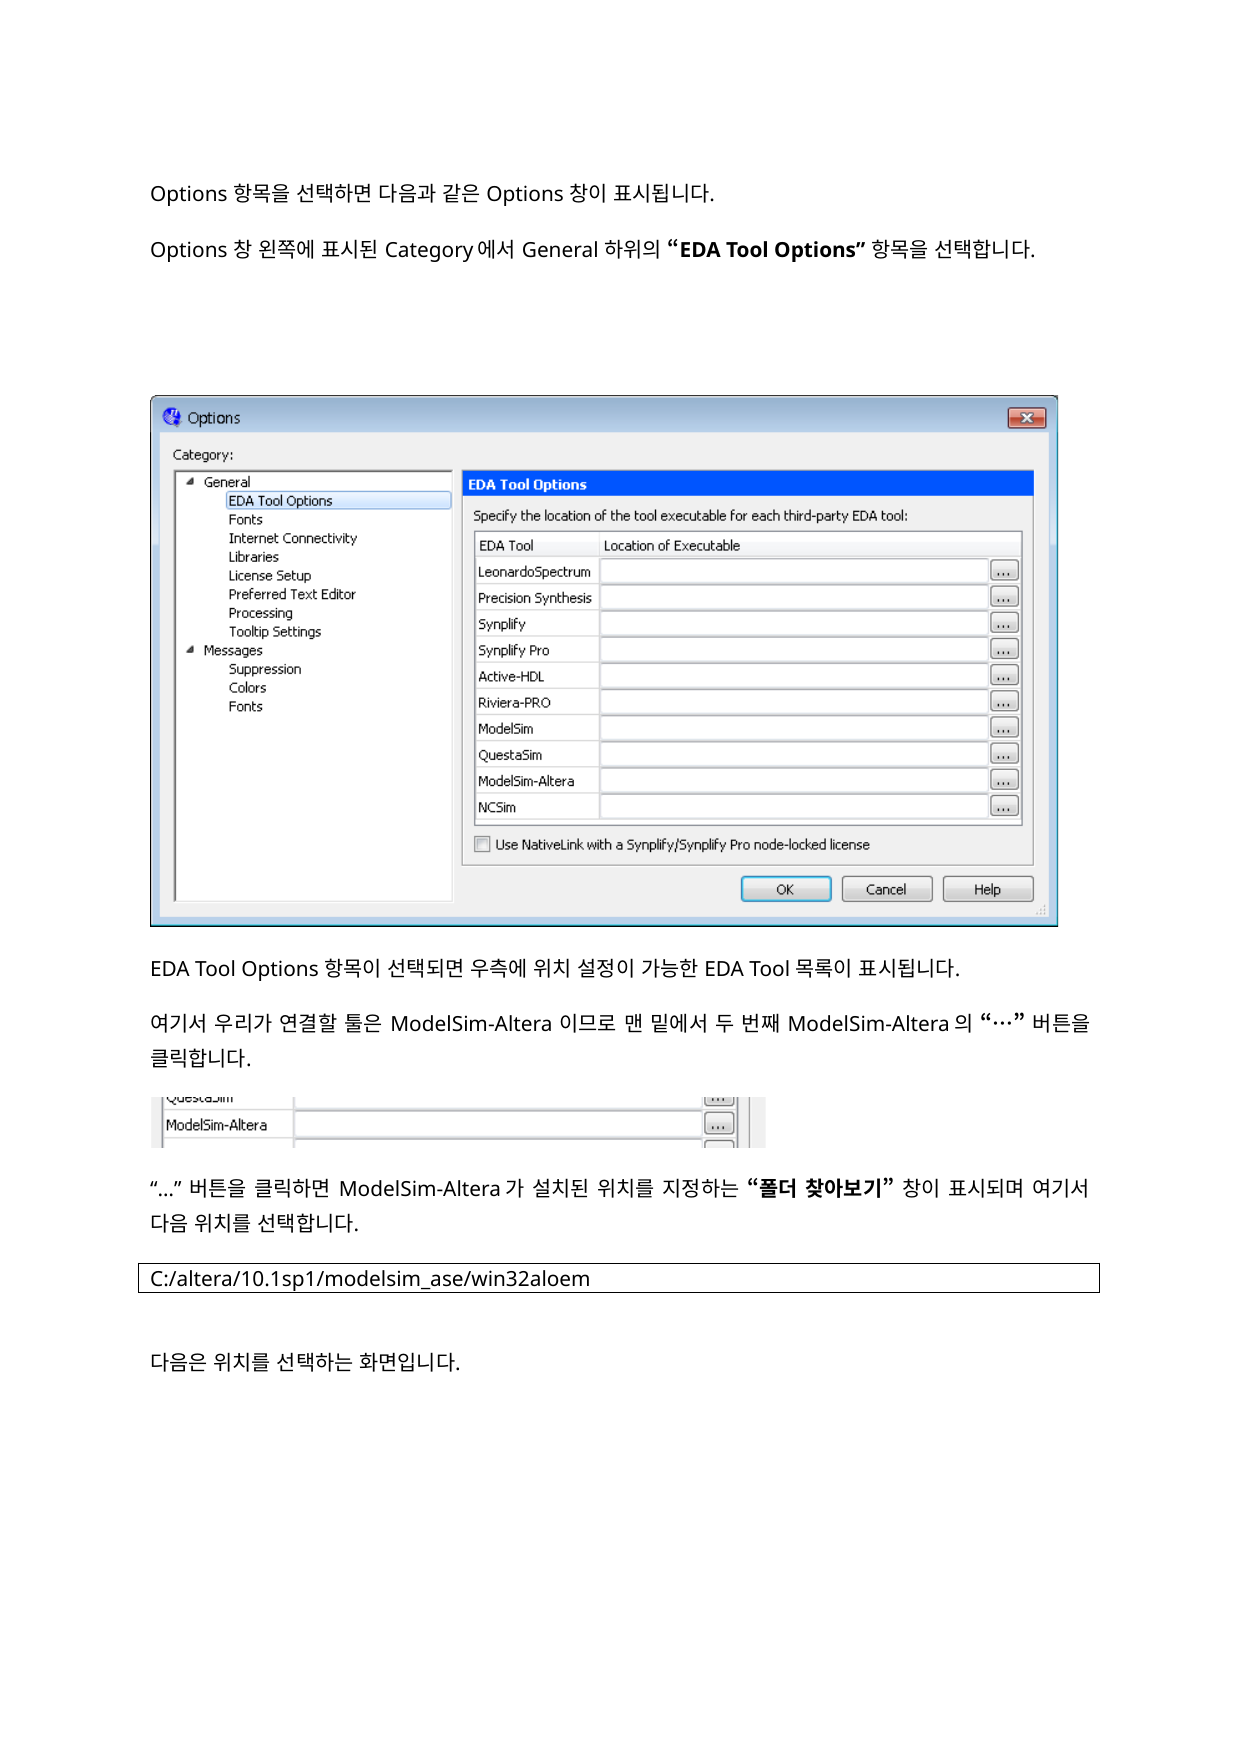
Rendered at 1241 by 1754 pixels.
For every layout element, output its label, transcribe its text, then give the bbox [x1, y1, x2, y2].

text Options 항목을 선택하면 다음과 같은 Options 창이 표시됩니다. [150, 177, 1090, 207]
text 여기서 우리가 연결할 툴은 ModelSim-Altera 이므로 맨 밑에서 두 번째 ModelSim-Altera의 “…” 버튼을 클릭합니다. [150, 1007, 1090, 1072]
text EDA Tool Options 항목이 선택되면 우측에 위치 설정이 가능한 EDA Tool 목록이 표시됩니다. [150, 952, 1090, 982]
text 다음은 위치를 선택하는 화면입니다. [150, 1347, 1090, 1377]
table_header C:/altera/10.1sp1/modelsim_ase/win32aloem [139, 1264, 1099, 1292]
text Options 창 왼쪽에 표시된 Category에서 General 하위의 “EDA Tool Options” 항목을 선택합니다. [150, 233, 1090, 263]
text “…” 버튼을 클릭하면 ModelSim-Altera가 설치된 위치를 지정하는 “폴더 찾아보기” 창이 표시되며 여기서 다음 위치를 선택합니다. [150, 1172, 1090, 1237]
picture [150, 1097, 766, 1148]
picture [150, 395, 1059, 927]
